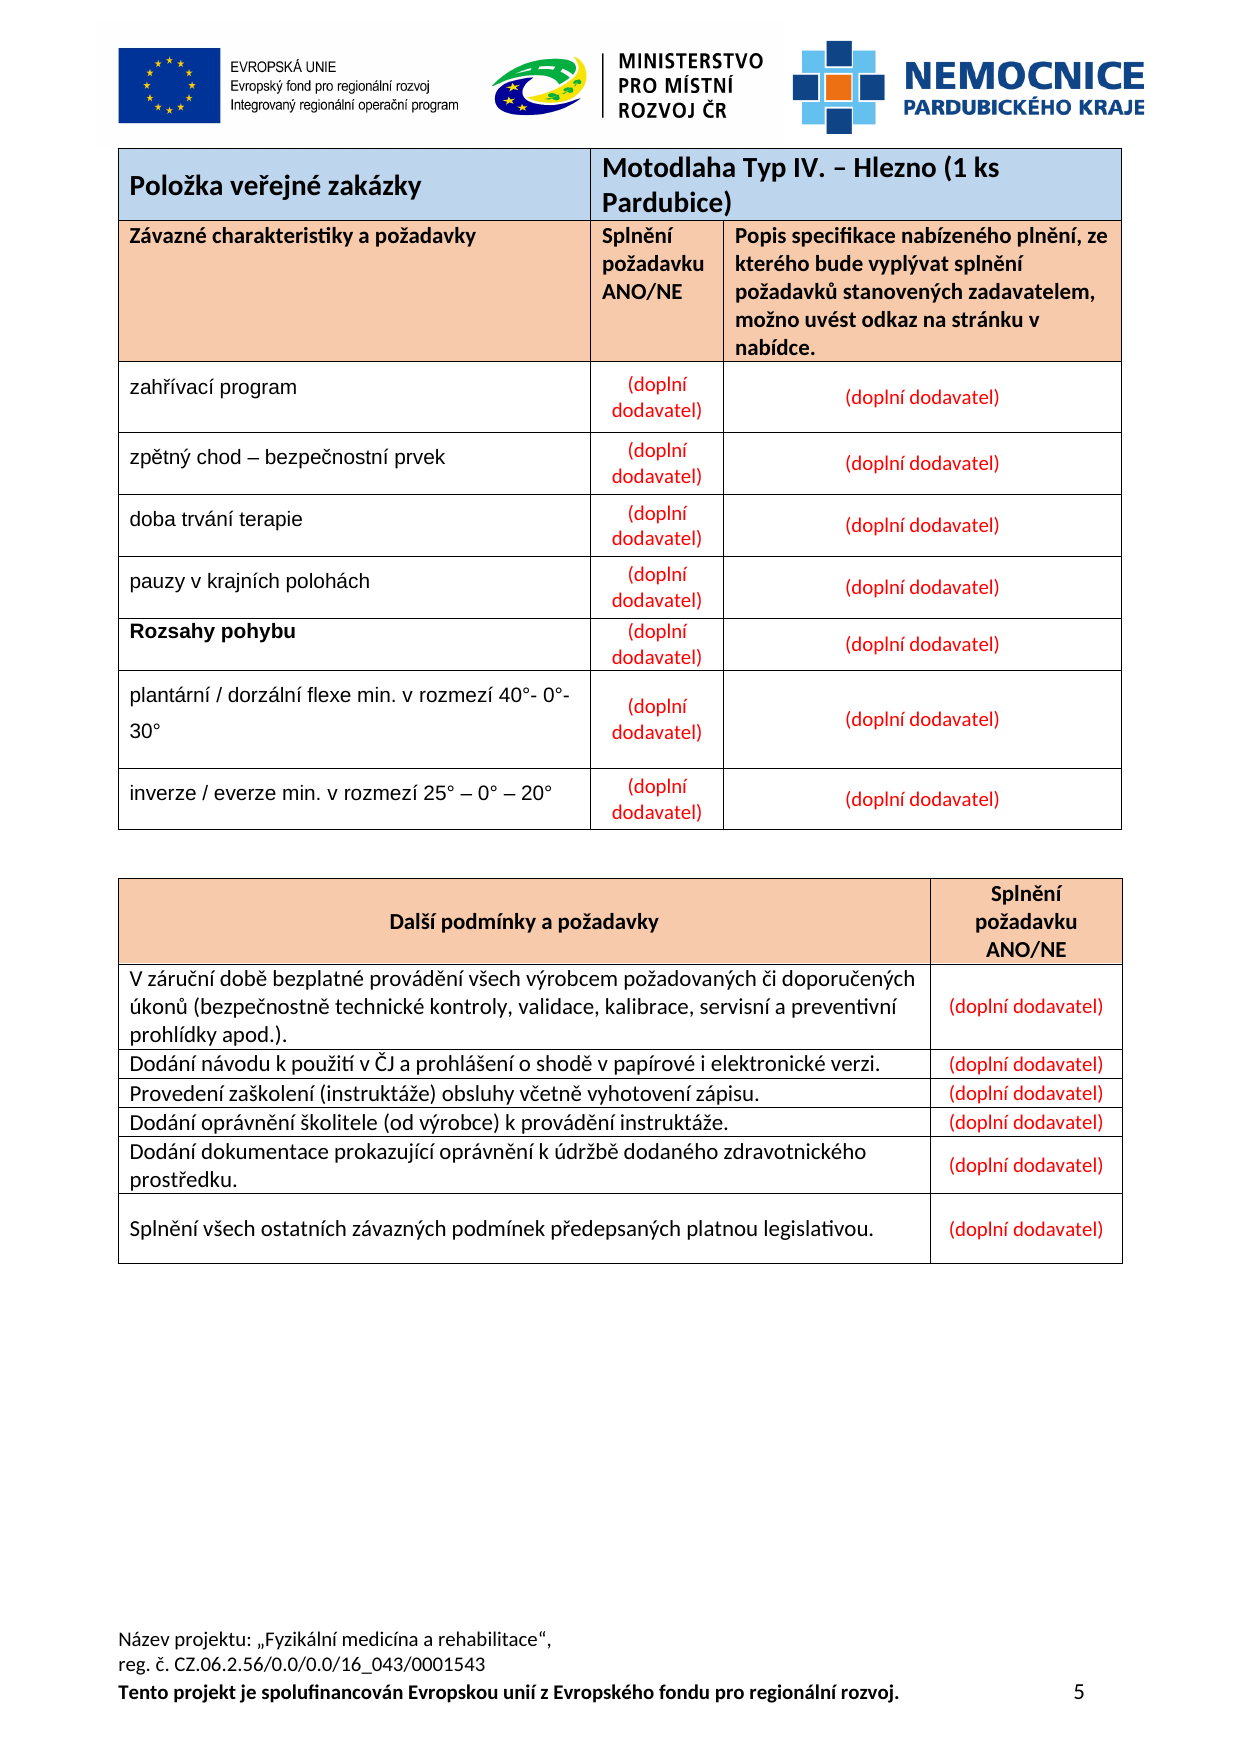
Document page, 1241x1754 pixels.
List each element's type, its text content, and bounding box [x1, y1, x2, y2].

table_cell (doplní dodavatel) [724, 671, 1121, 767]
picture [791, 39, 1145, 135]
table_cell Provedení zaškolení (instruktáže) obsluhy včetně vyhotovení zápisu. [119, 1079, 930, 1107]
table_cell Dodání oprávnění školitele (od výrobce) k provádění instruktáže. [119, 1108, 930, 1136]
table_cell plantární / dorzální flexe min. v rozmezí 40°- 0°- 30° [119, 671, 590, 767]
table_cell (doplní dodavatel) [591, 495, 723, 556]
table_cell (doplní dodavatel) [591, 557, 723, 618]
table_cell Dodání návodu k použití v ČJ a prohlášení o shodě v papírové i elektronické verzi. [119, 1050, 930, 1078]
table_cell (doplní dodavatel) [591, 769, 723, 829]
table_cell pauzy v krajních polohách [119, 557, 590, 618]
table_cell (doplní dodavatel) [931, 1050, 1122, 1078]
table_cell (doplní dodavatel) [724, 557, 1121, 618]
table_cell zpětný chod – bezpečnostní prvek [119, 433, 590, 494]
table_cell doba trvání terapie [119, 495, 590, 556]
table_cell Dodání dokumentace prokazující oprávnění k údržbě dodaného zdravotnického prostředku. [119, 1137, 930, 1193]
table_cell (doplní dodavatel) [931, 965, 1122, 1048]
table_header Položka veřejné zakázky [119, 149, 590, 220]
table_cell (doplní dodavatel) [724, 619, 1121, 669]
table_cell (doplní dodavatel) [724, 433, 1121, 494]
table_cell (doplní dodavatel) [724, 362, 1121, 432]
table_header Splnění požadavku ANO/NE [931, 879, 1122, 963]
table_cell (doplní dodavatel) [931, 1194, 1122, 1263]
table_cell inverze / everze min. v rozmezí 25° – 0° – 20° [119, 769, 590, 829]
table_cell (doplní dodavatel) [931, 1137, 1122, 1193]
table_cell (doplní dodavatel) [591, 433, 723, 494]
table_cell Rozsahy pohybu [119, 619, 590, 669]
table_cell Splnění požadavku ANO/NE [591, 221, 723, 361]
table_cell (doplní dodavatel) [931, 1079, 1122, 1107]
table_header Další podmínky a požadavky [119, 879, 930, 963]
table_header Motodlaha Typ IV. – Hlezno (1 ks Pardubice) [591, 149, 1121, 220]
picture [96, 22, 785, 148]
table_cell Závazné charakteristiky a požadavky [119, 221, 590, 361]
table_cell Splnění všech ostatních závazných podmínek předepsaných platnou legislativou. [119, 1194, 930, 1263]
table_cell (doplní dodavatel) [724, 769, 1121, 829]
table_cell (doplní dodavatel) [591, 619, 723, 669]
table_cell (doplní dodavatel) [931, 1108, 1122, 1136]
table_cell zahřívací program [119, 362, 590, 432]
table_cell V záruční době bezplatné provádění všech výrobcem požadovaných či doporučených úkonů (bezpečnostně technické kontroly, validace, kalibrace, servisní a preventivní prohlídky apod.). [119, 965, 930, 1048]
table_cell (doplní dodavatel) [591, 362, 723, 432]
table_cell Popis specifikace nabízeného plnění, ze kterého bude vyplývat splnění požadavků stanovených zadavatelem, možno uvést odkaz na stránku v nabídce. [724, 221, 1121, 361]
table_cell (doplní dodavatel) [724, 495, 1121, 556]
table_cell (doplní dodavatel) [591, 671, 723, 767]
